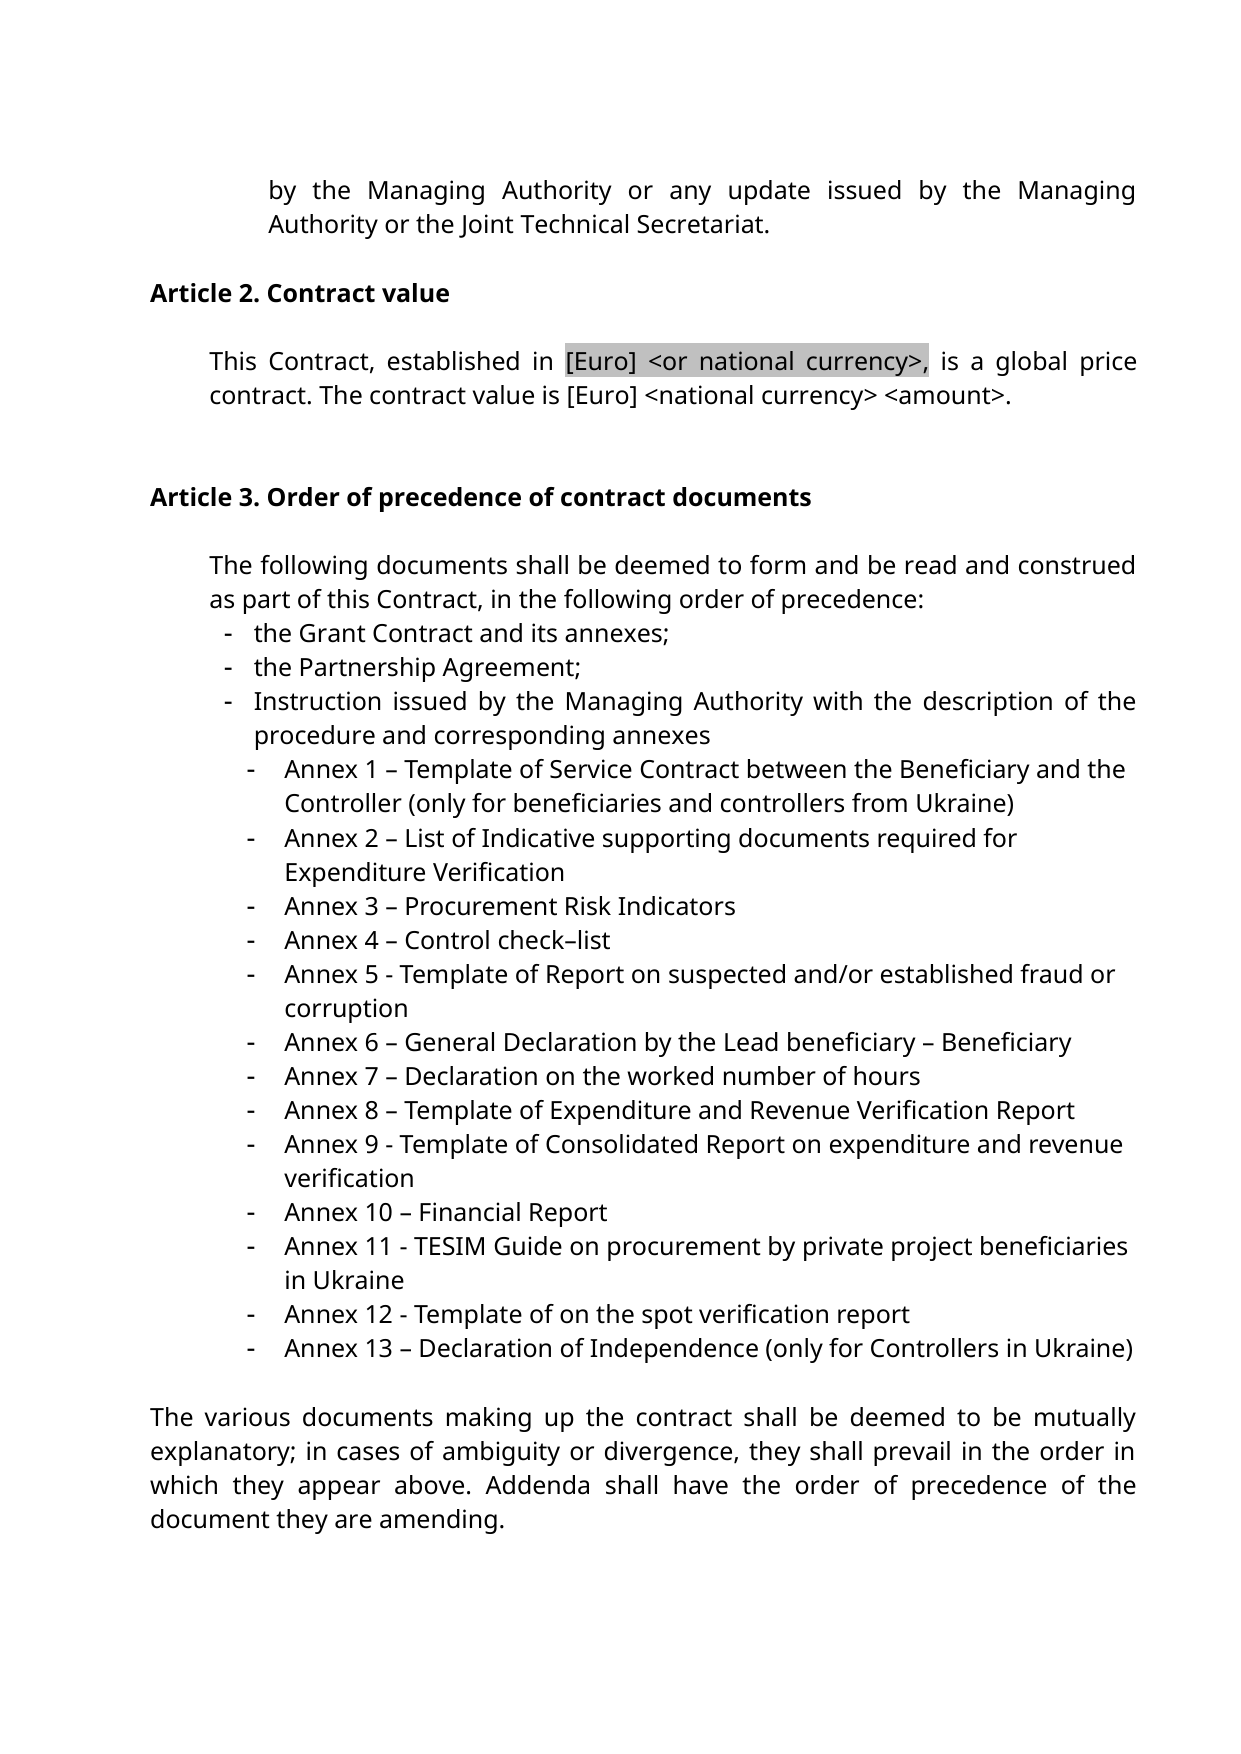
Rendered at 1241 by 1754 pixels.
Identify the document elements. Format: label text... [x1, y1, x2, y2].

text This Contract, established in [Euro] <or national currency>, is a global price contract. The contract value is [Euro] <national currency> <amount>. [209, 343, 1138, 411]
list Annex 3 – Procurement Risk Indicators [247, 888, 1138, 922]
list Annex 10 – Financial Report [247, 1195, 1138, 1229]
list Annex 1 – Template of Service Contract between the Beneficiary and the Controller (only for beneficiaries and controllers from Ukraine) [247, 752, 1138, 820]
list Annex 5 - Template of Report on suspected and/or established fraud or corruption [247, 956, 1138, 1024]
text The various documents making up the contract shall be deemed to be mutually explanatory; in cases of ambiguity or divergence, they shall prevail in the order in which they appear above. Addenda shall have the order of precedence of the document they are amending. [150, 1399, 1138, 1536]
list Annex 12 - Template of on the spot verification report [247, 1297, 1138, 1331]
list Annex 7 – Declaration on the worked number of hours [247, 1059, 1138, 1093]
list Instruction issued by the Managing Authority with the description of the procedure and corresponding annexes [224, 684, 1138, 752]
list Annex 8 – Template of Expenditure and Revenue Verification Report [247, 1093, 1138, 1127]
list Annex 2 – List of Indicative supporting documents required for Expenditure Verification [247, 820, 1138, 888]
list Annex 6 – General Declaration by the Lead beneficiary – Beneficiary [247, 1024, 1138, 1059]
list Annex 9 - Template of Consolidated Report on expenditure and revenue verification [247, 1127, 1138, 1195]
text Article 3. Order of precedence of contract documents [150, 479, 1138, 514]
list Annex 13 – Declaration of Independence (only for Controllers in Ukraine) [247, 1331, 1138, 1365]
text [209, 173, 1138, 241]
text Article 2. Contract value [150, 275, 1138, 309]
list the Partnership Agreement; [224, 650, 1138, 684]
list Annex 4 – Control check–list [247, 922, 1138, 956]
list Annex 11 - TESIM Guide on procurement by private project beneficiaries in Ukraine [247, 1229, 1138, 1297]
list the Grant Contract and its annexes; [224, 616, 1138, 650]
text The following documents shall be deemed to form and be read and construed as part of this Contract, in the following order of precedence: [209, 548, 1138, 616]
